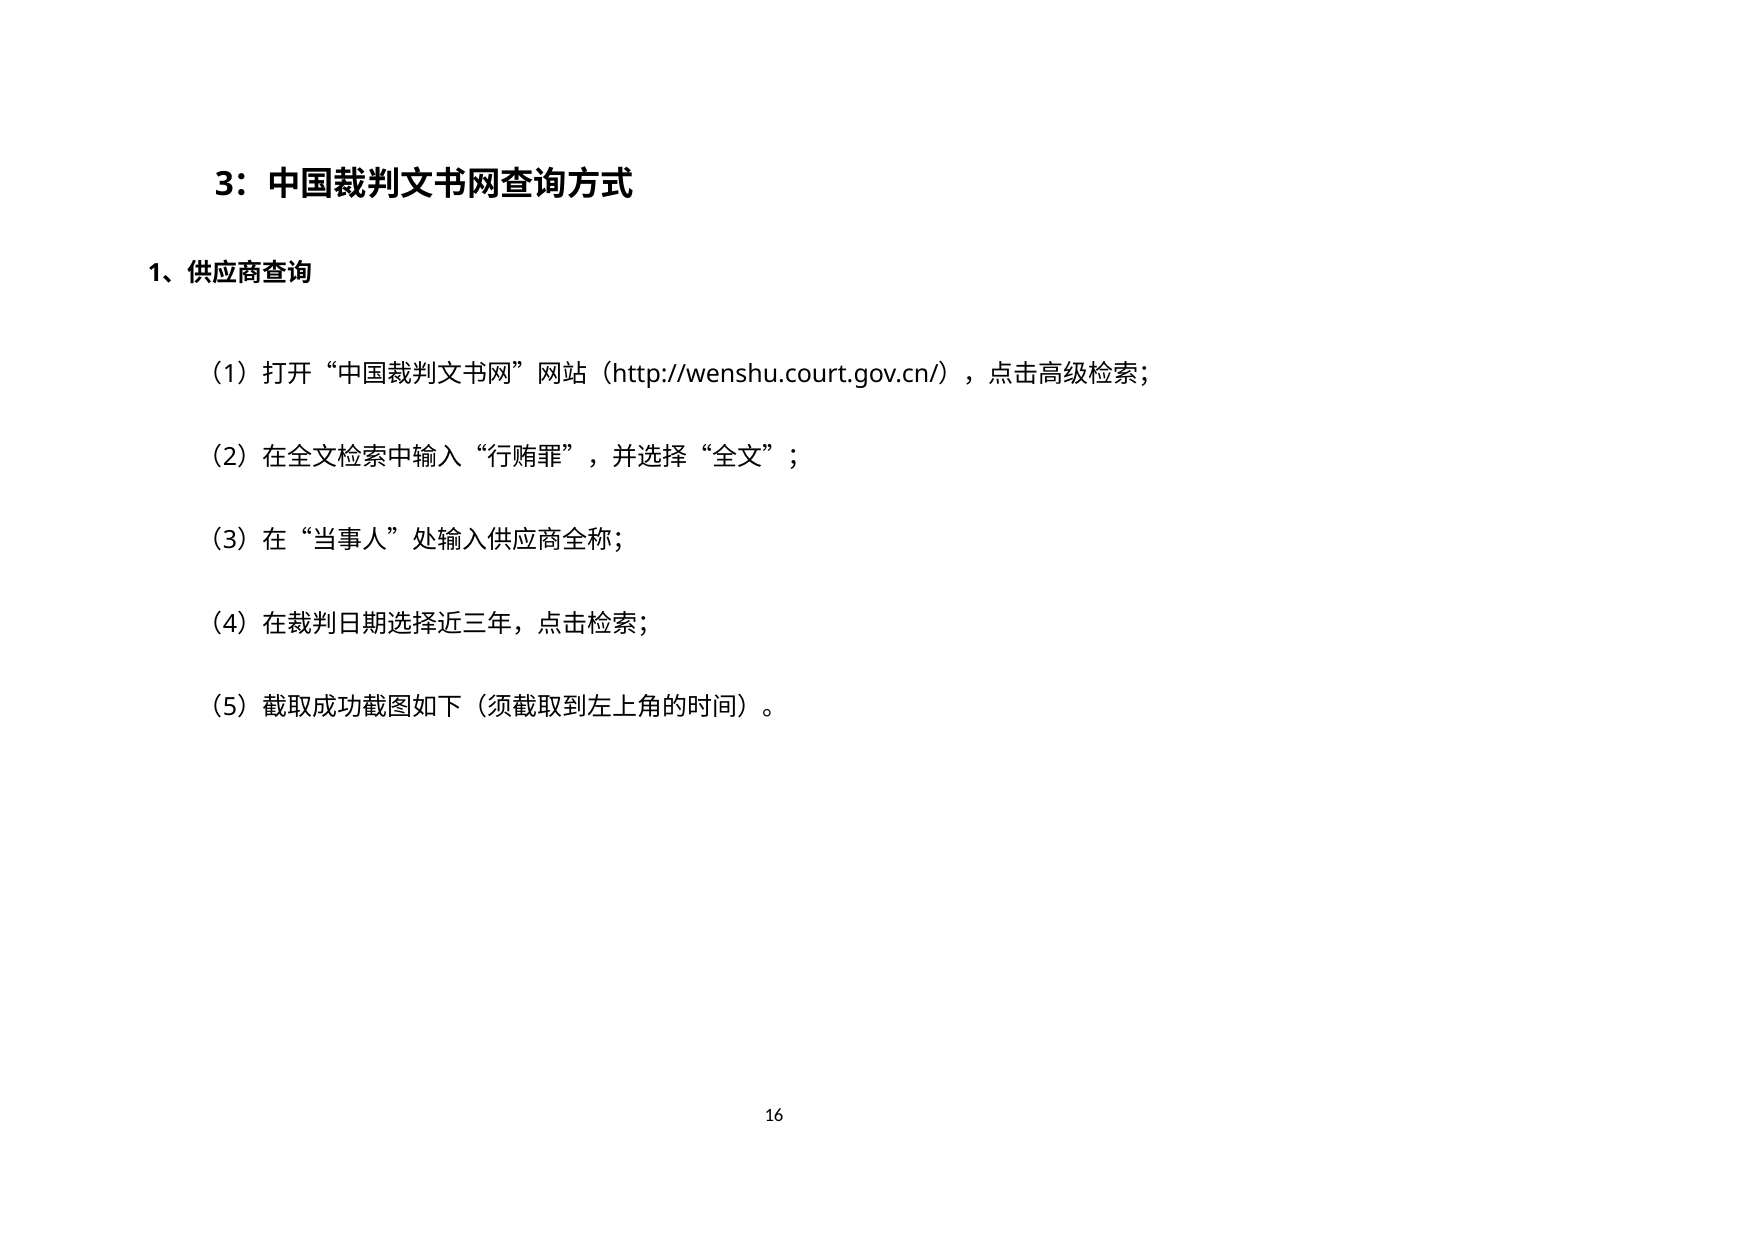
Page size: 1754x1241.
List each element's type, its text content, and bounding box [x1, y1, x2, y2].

text 1、供应商查询 [148, 238, 1606, 303]
text （1）打开“中国裁判文书网”网站（http://wenshu.court.gov.cn/），点击高级检索； [148, 339, 1606, 404]
text （4）在裁判日期选择近三年，点击检索； [148, 589, 1606, 654]
text （2）在全文检索中输入“行贿罪”，并选择“全文”； [148, 422, 1606, 487]
text （5）截取成功截图如下（须截取到左上角的时间）。 [148, 672, 1606, 737]
text （3）在“当事人”处输入供应商全称； [148, 506, 1606, 571]
text 3：中国裁判文书网查询方式 [148, 149, 1729, 214]
